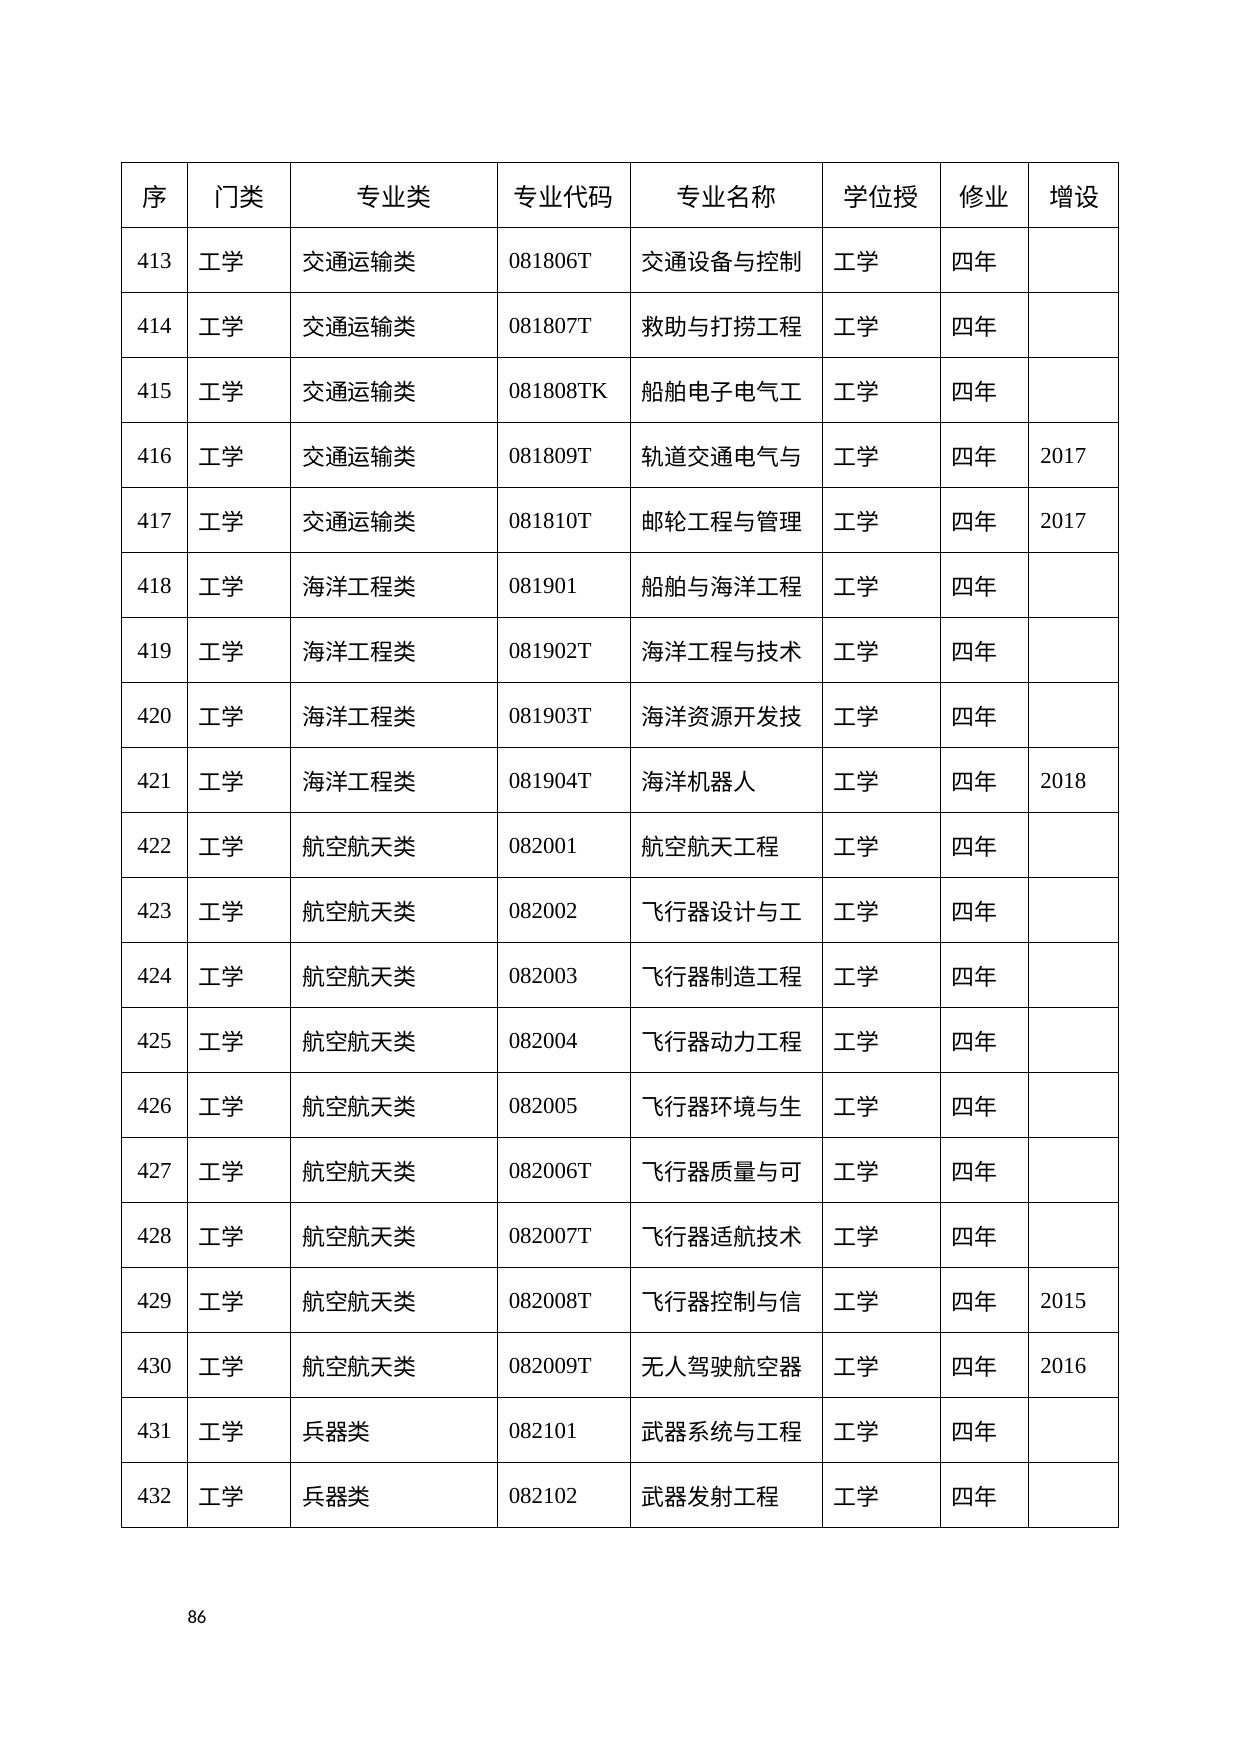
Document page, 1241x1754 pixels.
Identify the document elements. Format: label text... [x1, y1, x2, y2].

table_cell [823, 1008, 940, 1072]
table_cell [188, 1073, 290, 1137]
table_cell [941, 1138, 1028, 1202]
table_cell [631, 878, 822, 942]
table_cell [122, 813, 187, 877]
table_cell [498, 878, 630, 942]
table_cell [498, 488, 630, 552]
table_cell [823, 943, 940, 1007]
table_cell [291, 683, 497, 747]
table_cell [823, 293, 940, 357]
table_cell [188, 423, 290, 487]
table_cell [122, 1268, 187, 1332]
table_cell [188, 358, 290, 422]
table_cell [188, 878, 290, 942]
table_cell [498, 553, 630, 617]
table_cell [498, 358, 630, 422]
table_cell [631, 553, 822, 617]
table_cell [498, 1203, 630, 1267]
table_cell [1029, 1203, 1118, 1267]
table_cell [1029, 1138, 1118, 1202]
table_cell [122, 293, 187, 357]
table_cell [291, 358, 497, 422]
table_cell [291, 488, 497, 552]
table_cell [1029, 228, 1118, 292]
table_header 修业年限 [941, 163, 1028, 227]
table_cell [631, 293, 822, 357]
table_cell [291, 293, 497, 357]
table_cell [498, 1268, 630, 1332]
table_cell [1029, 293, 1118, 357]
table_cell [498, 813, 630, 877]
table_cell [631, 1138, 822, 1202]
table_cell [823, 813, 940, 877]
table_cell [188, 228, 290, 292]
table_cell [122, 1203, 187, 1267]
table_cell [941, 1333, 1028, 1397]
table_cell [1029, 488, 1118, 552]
table_header 专业代码 [498, 163, 630, 227]
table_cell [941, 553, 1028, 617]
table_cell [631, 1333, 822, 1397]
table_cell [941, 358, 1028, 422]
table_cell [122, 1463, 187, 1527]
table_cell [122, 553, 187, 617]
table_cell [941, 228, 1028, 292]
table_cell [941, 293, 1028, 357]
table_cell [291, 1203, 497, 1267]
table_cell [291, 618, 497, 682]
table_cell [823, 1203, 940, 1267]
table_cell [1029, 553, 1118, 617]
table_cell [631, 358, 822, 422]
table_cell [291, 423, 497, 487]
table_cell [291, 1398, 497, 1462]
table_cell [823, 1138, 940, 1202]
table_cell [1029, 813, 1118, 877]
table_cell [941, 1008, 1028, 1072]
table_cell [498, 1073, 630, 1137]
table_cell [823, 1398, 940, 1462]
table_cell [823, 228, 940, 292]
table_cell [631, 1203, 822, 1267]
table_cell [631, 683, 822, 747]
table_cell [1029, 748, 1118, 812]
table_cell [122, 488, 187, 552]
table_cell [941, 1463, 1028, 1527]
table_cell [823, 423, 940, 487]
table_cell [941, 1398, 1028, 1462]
table_header 门类 [188, 163, 290, 227]
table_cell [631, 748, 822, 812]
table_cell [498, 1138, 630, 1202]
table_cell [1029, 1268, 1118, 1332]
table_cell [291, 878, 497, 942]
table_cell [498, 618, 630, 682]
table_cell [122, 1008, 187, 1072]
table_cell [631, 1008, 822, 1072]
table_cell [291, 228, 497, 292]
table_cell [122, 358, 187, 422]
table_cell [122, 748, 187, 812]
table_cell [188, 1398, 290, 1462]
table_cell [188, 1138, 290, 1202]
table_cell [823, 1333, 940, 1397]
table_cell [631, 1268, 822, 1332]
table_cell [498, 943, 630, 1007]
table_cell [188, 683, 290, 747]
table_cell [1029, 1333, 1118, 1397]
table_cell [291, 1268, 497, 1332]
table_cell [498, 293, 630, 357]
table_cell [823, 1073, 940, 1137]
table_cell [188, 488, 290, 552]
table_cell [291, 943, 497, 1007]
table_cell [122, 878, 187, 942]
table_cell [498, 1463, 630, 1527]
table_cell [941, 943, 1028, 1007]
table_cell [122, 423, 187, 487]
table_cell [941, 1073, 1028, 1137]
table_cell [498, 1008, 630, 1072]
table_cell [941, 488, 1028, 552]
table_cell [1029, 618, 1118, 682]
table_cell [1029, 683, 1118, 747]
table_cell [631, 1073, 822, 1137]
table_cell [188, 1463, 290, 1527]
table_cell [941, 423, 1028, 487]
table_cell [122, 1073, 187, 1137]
table_header 专业名称 [631, 163, 822, 227]
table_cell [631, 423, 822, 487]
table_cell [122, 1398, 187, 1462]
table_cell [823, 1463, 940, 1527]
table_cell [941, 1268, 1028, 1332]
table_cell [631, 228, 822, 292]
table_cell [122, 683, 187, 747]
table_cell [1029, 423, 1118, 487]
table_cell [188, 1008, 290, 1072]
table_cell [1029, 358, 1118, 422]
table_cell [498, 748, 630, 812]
table_header 序号 [122, 163, 187, 227]
table_header 专业类 [291, 163, 497, 227]
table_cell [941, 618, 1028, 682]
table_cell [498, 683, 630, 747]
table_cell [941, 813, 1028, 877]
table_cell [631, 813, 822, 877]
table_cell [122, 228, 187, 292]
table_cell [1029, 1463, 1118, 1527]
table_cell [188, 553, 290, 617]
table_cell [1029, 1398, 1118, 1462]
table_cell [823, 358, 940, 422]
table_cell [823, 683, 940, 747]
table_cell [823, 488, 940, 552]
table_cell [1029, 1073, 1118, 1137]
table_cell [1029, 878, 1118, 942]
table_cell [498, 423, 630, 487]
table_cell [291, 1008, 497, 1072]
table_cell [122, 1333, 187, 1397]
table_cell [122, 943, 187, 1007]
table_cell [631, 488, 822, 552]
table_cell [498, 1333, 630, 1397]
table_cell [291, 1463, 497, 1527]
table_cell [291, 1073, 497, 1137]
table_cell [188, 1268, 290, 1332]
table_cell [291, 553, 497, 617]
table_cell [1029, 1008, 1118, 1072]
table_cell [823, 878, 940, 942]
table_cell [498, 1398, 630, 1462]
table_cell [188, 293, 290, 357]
table_header 学位授予门类 [823, 163, 940, 227]
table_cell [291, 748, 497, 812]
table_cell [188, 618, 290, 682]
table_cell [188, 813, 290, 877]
table_header 增设年份 [1029, 163, 1118, 227]
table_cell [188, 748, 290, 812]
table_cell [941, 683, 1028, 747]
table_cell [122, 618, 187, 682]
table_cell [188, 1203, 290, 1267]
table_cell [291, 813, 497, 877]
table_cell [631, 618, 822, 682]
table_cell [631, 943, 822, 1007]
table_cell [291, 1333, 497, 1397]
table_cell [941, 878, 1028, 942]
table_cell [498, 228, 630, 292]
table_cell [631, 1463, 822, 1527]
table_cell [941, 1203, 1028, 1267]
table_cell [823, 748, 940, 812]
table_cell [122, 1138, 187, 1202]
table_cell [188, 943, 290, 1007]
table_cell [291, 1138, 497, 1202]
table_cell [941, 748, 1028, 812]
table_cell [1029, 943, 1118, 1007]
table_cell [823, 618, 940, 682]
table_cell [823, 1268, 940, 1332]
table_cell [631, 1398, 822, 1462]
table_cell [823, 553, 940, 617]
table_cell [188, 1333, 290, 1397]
